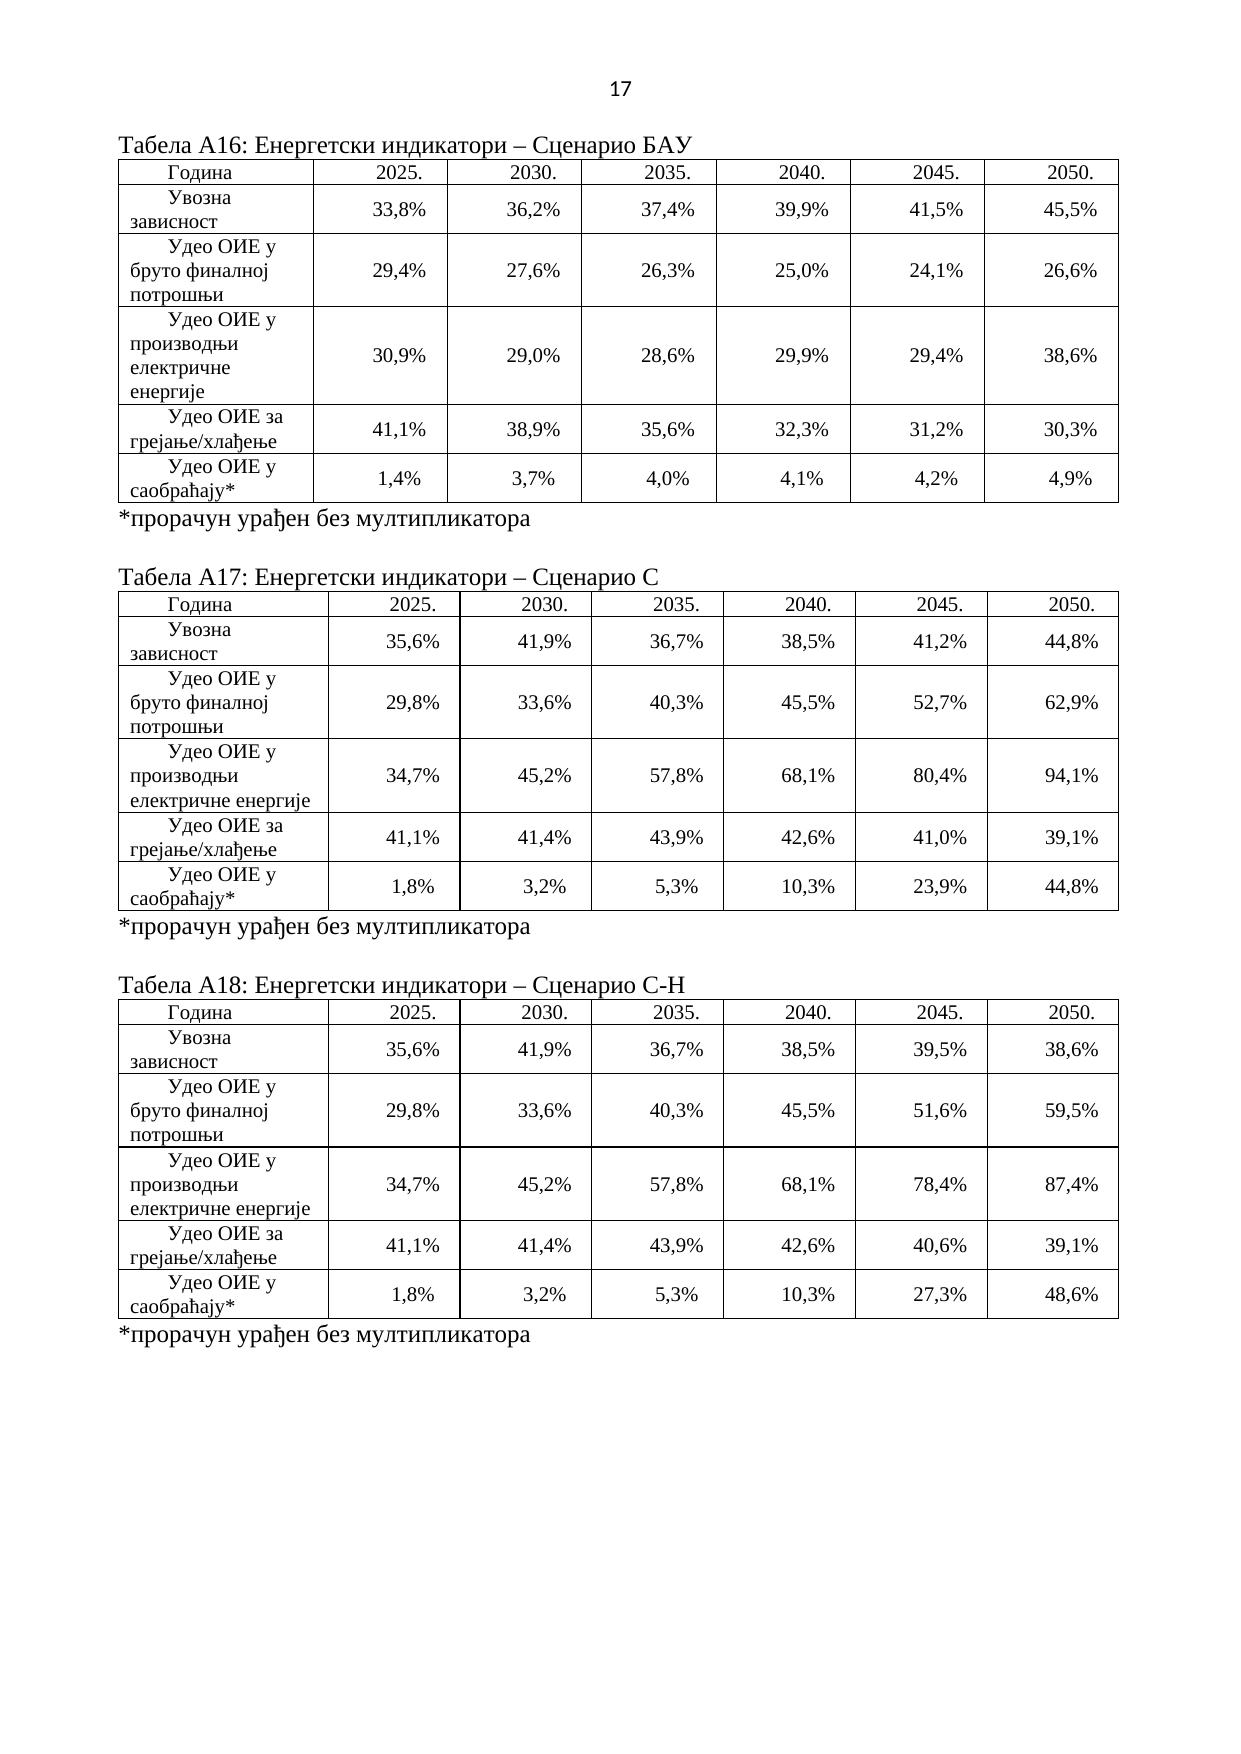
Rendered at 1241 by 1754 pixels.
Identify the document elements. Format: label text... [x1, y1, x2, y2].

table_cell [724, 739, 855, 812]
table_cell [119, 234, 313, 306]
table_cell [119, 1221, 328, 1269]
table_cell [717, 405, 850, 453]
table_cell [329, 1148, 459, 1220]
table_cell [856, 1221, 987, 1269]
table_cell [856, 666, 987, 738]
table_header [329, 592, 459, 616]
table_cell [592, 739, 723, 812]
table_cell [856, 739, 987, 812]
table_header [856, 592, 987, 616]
text Табела А16: Енергетски индикатори – Сценарио БАУ [118, 130, 1122, 159]
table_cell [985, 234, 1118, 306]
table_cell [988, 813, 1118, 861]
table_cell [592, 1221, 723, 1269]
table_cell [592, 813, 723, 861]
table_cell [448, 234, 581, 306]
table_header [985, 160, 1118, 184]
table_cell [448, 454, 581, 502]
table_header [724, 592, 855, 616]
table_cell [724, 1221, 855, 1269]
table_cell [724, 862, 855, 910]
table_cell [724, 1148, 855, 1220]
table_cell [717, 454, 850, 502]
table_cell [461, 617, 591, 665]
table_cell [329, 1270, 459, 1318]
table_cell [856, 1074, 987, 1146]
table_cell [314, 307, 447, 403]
text Табела А17: Енергетски индикатори – Сценарио С [118, 562, 1122, 591]
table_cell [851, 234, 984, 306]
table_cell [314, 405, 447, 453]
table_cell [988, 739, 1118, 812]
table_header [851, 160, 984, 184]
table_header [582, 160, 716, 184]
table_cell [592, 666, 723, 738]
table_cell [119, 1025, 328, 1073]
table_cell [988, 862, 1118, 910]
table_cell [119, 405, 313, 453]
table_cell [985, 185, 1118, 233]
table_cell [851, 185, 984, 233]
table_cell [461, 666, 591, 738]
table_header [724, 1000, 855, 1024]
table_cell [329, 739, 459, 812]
text Табела А18: Енергетски индикатори – Сценарио С-Н [118, 970, 1122, 999]
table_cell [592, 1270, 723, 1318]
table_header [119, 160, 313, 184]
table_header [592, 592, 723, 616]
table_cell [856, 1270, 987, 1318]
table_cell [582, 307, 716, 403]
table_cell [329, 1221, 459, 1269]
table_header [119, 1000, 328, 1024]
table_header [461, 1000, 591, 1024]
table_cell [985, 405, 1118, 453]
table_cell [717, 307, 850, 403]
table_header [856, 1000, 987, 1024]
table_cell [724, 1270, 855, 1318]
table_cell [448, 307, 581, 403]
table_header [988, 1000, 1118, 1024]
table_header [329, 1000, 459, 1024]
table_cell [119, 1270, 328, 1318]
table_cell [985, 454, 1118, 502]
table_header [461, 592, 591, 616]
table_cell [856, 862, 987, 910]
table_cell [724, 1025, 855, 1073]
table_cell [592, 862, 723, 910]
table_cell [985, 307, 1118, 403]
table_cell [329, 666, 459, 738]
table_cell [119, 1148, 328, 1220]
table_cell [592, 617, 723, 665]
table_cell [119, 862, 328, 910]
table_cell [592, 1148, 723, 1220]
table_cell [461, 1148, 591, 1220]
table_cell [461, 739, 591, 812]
text *прорачун урађен без мултипликатора [118, 911, 1122, 940]
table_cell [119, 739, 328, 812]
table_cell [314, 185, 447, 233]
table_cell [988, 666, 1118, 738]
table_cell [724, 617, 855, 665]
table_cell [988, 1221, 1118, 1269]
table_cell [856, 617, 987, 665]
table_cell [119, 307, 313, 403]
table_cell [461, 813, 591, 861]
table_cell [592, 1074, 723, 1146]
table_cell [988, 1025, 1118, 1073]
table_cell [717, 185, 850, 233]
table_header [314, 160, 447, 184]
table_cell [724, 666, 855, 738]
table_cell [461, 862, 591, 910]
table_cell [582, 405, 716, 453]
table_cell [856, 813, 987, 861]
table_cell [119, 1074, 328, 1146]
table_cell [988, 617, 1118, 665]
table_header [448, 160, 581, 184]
text *прорачун урађен без мултипликатора [118, 503, 1122, 532]
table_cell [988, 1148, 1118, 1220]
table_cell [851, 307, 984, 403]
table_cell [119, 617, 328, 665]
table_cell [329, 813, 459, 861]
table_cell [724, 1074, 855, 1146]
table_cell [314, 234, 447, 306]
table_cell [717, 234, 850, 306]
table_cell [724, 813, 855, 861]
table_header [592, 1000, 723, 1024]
text *прорачун урађен без мултипликатора [118, 1319, 1122, 1348]
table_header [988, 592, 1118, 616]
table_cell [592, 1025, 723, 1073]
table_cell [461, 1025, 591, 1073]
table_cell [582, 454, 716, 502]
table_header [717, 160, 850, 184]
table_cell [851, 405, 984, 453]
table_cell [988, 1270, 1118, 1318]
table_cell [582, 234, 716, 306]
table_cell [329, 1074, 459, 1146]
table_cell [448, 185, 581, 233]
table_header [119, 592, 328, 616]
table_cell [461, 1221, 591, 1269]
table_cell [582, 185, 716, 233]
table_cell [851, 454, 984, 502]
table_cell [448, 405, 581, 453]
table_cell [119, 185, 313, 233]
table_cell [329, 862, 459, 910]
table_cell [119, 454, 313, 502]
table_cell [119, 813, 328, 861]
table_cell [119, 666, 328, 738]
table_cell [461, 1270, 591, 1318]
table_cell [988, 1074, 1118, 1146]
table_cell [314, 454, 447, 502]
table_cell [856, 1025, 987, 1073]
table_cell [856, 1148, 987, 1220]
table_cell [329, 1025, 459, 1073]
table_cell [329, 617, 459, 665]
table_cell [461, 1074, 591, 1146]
